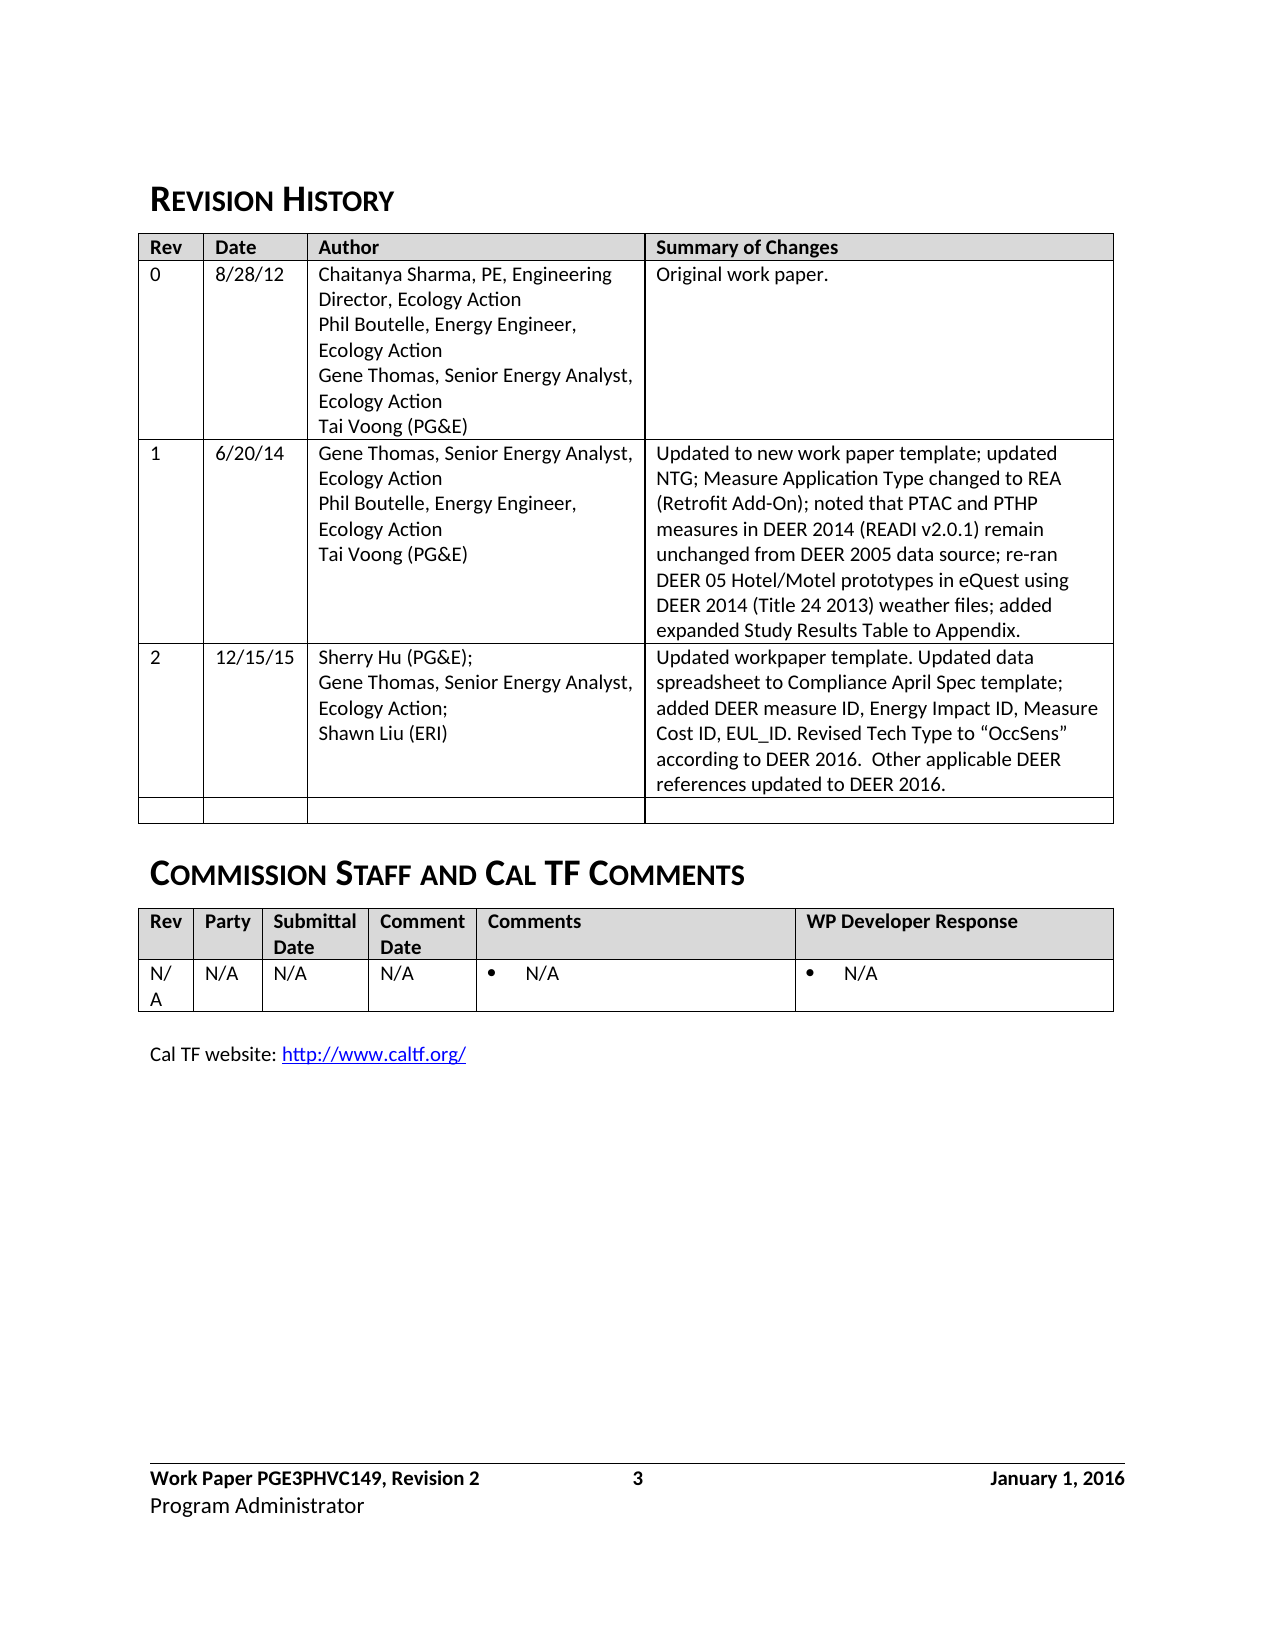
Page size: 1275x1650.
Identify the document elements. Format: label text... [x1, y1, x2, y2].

subtitle Commission Staff and Cal TF Comments [150, 849, 1125, 895]
table_cell 0 [139, 261, 203, 439]
table_cell N/A [139, 960, 193, 1011]
table_cell [646, 798, 1113, 823]
table_cell N/A [194, 960, 262, 1011]
table_cell [308, 798, 644, 823]
table_header Rev [139, 234, 203, 260]
table_cell Gene Thomas, Senior Energy Analyst, Ecology Action Phil Boutelle, Energy Engineer, Ecology Action Tai Voong (PG&E) [308, 440, 644, 643]
table_cell 6/20/14 [204, 440, 307, 643]
table_cell Updated to new work paper template; updated NTG; Measure Application Type changed to REA (Retrofit Add-On); noted that PTAC and PTHP measures in DEER 2014 (READI v2.0.1) remain unchanged from DEER 2005 data source; re-ran DEER 05 Hotel/Motel prototypes in eQuest using DEER 2014 (Title 24 2013) weather files; added expanded Study Results Table to Appendix. [646, 440, 1113, 643]
table_cell Original work paper. [646, 261, 1113, 439]
table_cell 12/15/15 [204, 644, 307, 797]
table_cell 1 [139, 440, 203, 643]
table_cell N/A [796, 960, 1113, 1011]
table_cell 8/28/12 [204, 261, 307, 439]
table_header Rev [139, 909, 193, 959]
table_header WP Developer Response [796, 909, 1113, 959]
table_cell Chaitanya Sharma, PE, Engineering Director, Ecology Action Phil Boutelle, Energy Engineer, Ecology Action Gene Thomas, Senior Energy Analyst, Ecology Action Tai Voong (PG&E) [308, 261, 644, 439]
table_header Comment Date [369, 909, 476, 959]
table_cell [139, 798, 203, 823]
table_cell Updated workpaper template. Updated data spreadsheet to Compliance April Spec template; added DEER measure ID, Energy Impact ID, Measure Cost ID, EUL_ID. Revised Tech Type to “OccSens” according to DEER 2016. Other applicable DEER references updated to DEER 2016. [646, 644, 1113, 797]
table_header Submittal Date [263, 909, 368, 959]
table_cell N/A [369, 960, 476, 1011]
table_cell N/A [477, 960, 795, 1011]
table_cell 2 [139, 644, 203, 797]
table_header Party [194, 909, 262, 959]
table_header Comments [477, 909, 795, 959]
subtitle Revision History [150, 175, 1125, 221]
table_header Summary of Changes [646, 234, 1113, 260]
table_cell N/A [263, 960, 368, 1011]
table_cell Sherry Hu (PG&E); Gene Thomas, Senior Energy Analyst, Ecology Action; Shawn Liu (ERI) [308, 644, 644, 797]
table_header Date [204, 234, 307, 260]
text Cal TF website: http://www.caltf.org/ [150, 1041, 1125, 1067]
table_cell [204, 798, 307, 823]
table_header Author [308, 234, 644, 260]
